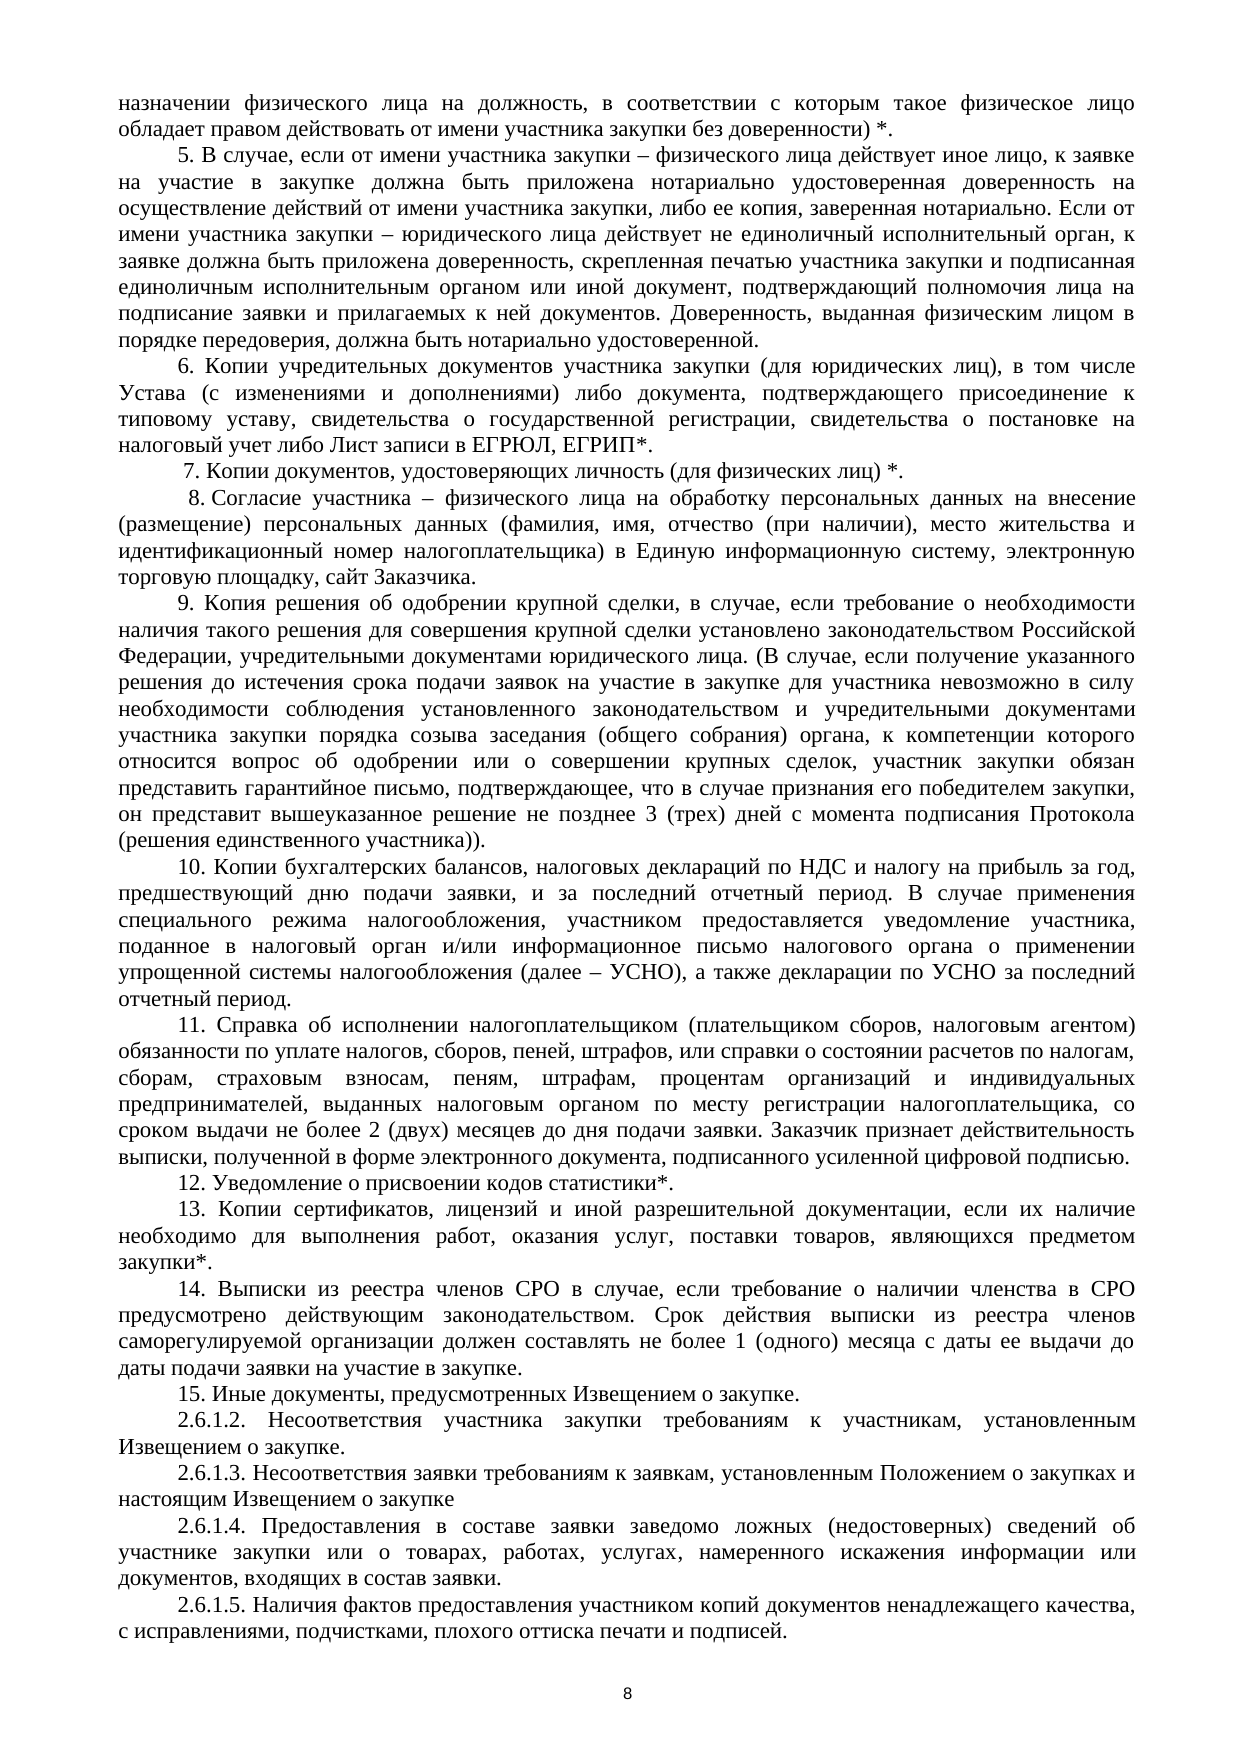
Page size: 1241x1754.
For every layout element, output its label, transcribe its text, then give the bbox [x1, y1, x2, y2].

text 11. Справка об исполнении налогоплательщиком (плательщиком сборов, налоговым агентом) обязанности по уплате налогов, сборов, пеней, штрафов, или справки о состоянии расчетов по налогам, сборам, страховым взносам, пеням, штрафам, процентам организаций и индивидуальных предпринимателей, выданных налоговым органом по месту регистрации налогоплательщика, со сроком выдачи не более 2 (двух) месяцев до дня подачи заявки. Заказчик признает действительность выписки, полученной в форме электронного документа, подписанного усиленной цифровой подписью. [118, 1011, 1137, 1169]
text 6. Копии учредительных документов участника закупки (для юридических лиц), в том числе Устава (с изменениями и дополнениями) либо документа, подтверждающего присоединение к типовому уставу, свидетельства о государственной регистрации, свидетельства о постановке на налоговый учет либо Лист записи в ЕГРЮЛ, ЕГРИП*. [118, 352, 1137, 458]
text 7. Копии документов, удостоверяющих личность (для физических лиц) *. [118, 458, 1137, 484]
text 2.6.1.5. Наличия фактов предоставления участником копий документов ненадлежащего качества, с исправлениями, подчистками, плохого оттиска печати и подписей. [118, 1591, 1137, 1643]
text 14. Выписки из реестра членов СРО в случае, если требование о наличии членства в СРО предусмотрено действующим законодательством. Срок действия выписки из реестра членов саморегулируемой организации должен составлять не более 1 (одного) месяца с даты ее выдачи до даты подачи заявки на участие в закупке. [118, 1274, 1137, 1380]
text 2.6.1.2. Несоответствия участника закупки требованиям к участникам, установленным Извещением о закупке. [118, 1406, 1137, 1459]
text 2.6.1.4. Предоставления в составе заявки заведомо ложных (недостоверных) сведений об участнике закупки или о товарах, работах, услугах, намеренного искажения информации или документов, входящих в состав заявки. [118, 1512, 1137, 1591]
text 8. Согласие участника – физического лица на обработку персональных данных на внесение (размещение) персональных данных (фамилия, имя, отчество (при наличии), место жительства и идентификационный номер налогоплательщика) в Единую информационную систему, электронную торговую площадку, сайт Заказчика. [118, 484, 1137, 589]
text 2.6.1.3. Несоответствия заявки требованиям к заявкам, установленным Положением о закупках и настоящим Извещением о закупке [118, 1459, 1137, 1512]
text 13. Копии сертификатов, лицензий и иной разрешительной документации, если их наличие необходимо для выполнения работ, оказания услуг, поставки товаров, являющихся предметом закупки*. [118, 1196, 1137, 1274]
text 9. Копия решения об одобрении крупной сделки, в случае, если требование о необходимости наличия такого решения для совершения крупной сделки установлено законодательством Российской Федерации, учредительными документами юридического лица. (В случае, если получение указанного решения до истечения срока подачи заявок на участие в закупке для участника невозможно в силу необходимости соблюдения установленного законодательством и учредительными документами участника закупки порядка созыва заседания (общего собрания) органа, к компетенции которого относится вопрос об одобрении или о совершении крупных сделок, участник закупки обязан представить гарантийное письмо, подтверждающее, что в случае признания его победителем закупки, он представит вышеуказанное решение не позднее 3 (трех) дней с момента подписания Протокола (решения единственного участника)). [118, 589, 1137, 853]
text 15. Иные документы, предусмотренных Извещением о закупке. [118, 1380, 1137, 1406]
text 5. В случае, если от имени участника закупки – физического лица действует иное лицо, к заявке на участие в закупке должна быть приложена нотариально удостоверенная доверенность на осуществление действий от имени участника закупки, либо ее копия, заверенная нотариально. Если от имени участника закупки – юридического лица действует не единоличный исполнительный орган, к заявке должна быть приложена доверенность, скрепленная печатью участника закупки и подписанная единоличным исполнительным органом или иной документ, подтверждающий полномочия лица на подписание заявки и прилагаемых к ней документов. Доверенность, выданная физическим лицом в порядке передоверия, должна быть нотариально удостоверенной. [118, 141, 1137, 352]
text 10. Копии бухгалтерских балансов, налоговых деклараций по НДС и налогу на прибыль за год, предшествующий дню подачи заявки, и за последний отчетный период. В случае применения специального режима налогообложения, участником предоставляется уведомление участника, поданное в налоговый орган и/или информационное письмо налогового органа о применении упрощенной системы налогообложения (далее – УСНО), а также декларации по УСНО за последний отчетный период. [118, 853, 1137, 1011]
text 12. Уведомление о присвоении кодов статистики*. [118, 1169, 1137, 1196]
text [118, 89, 1137, 141]
